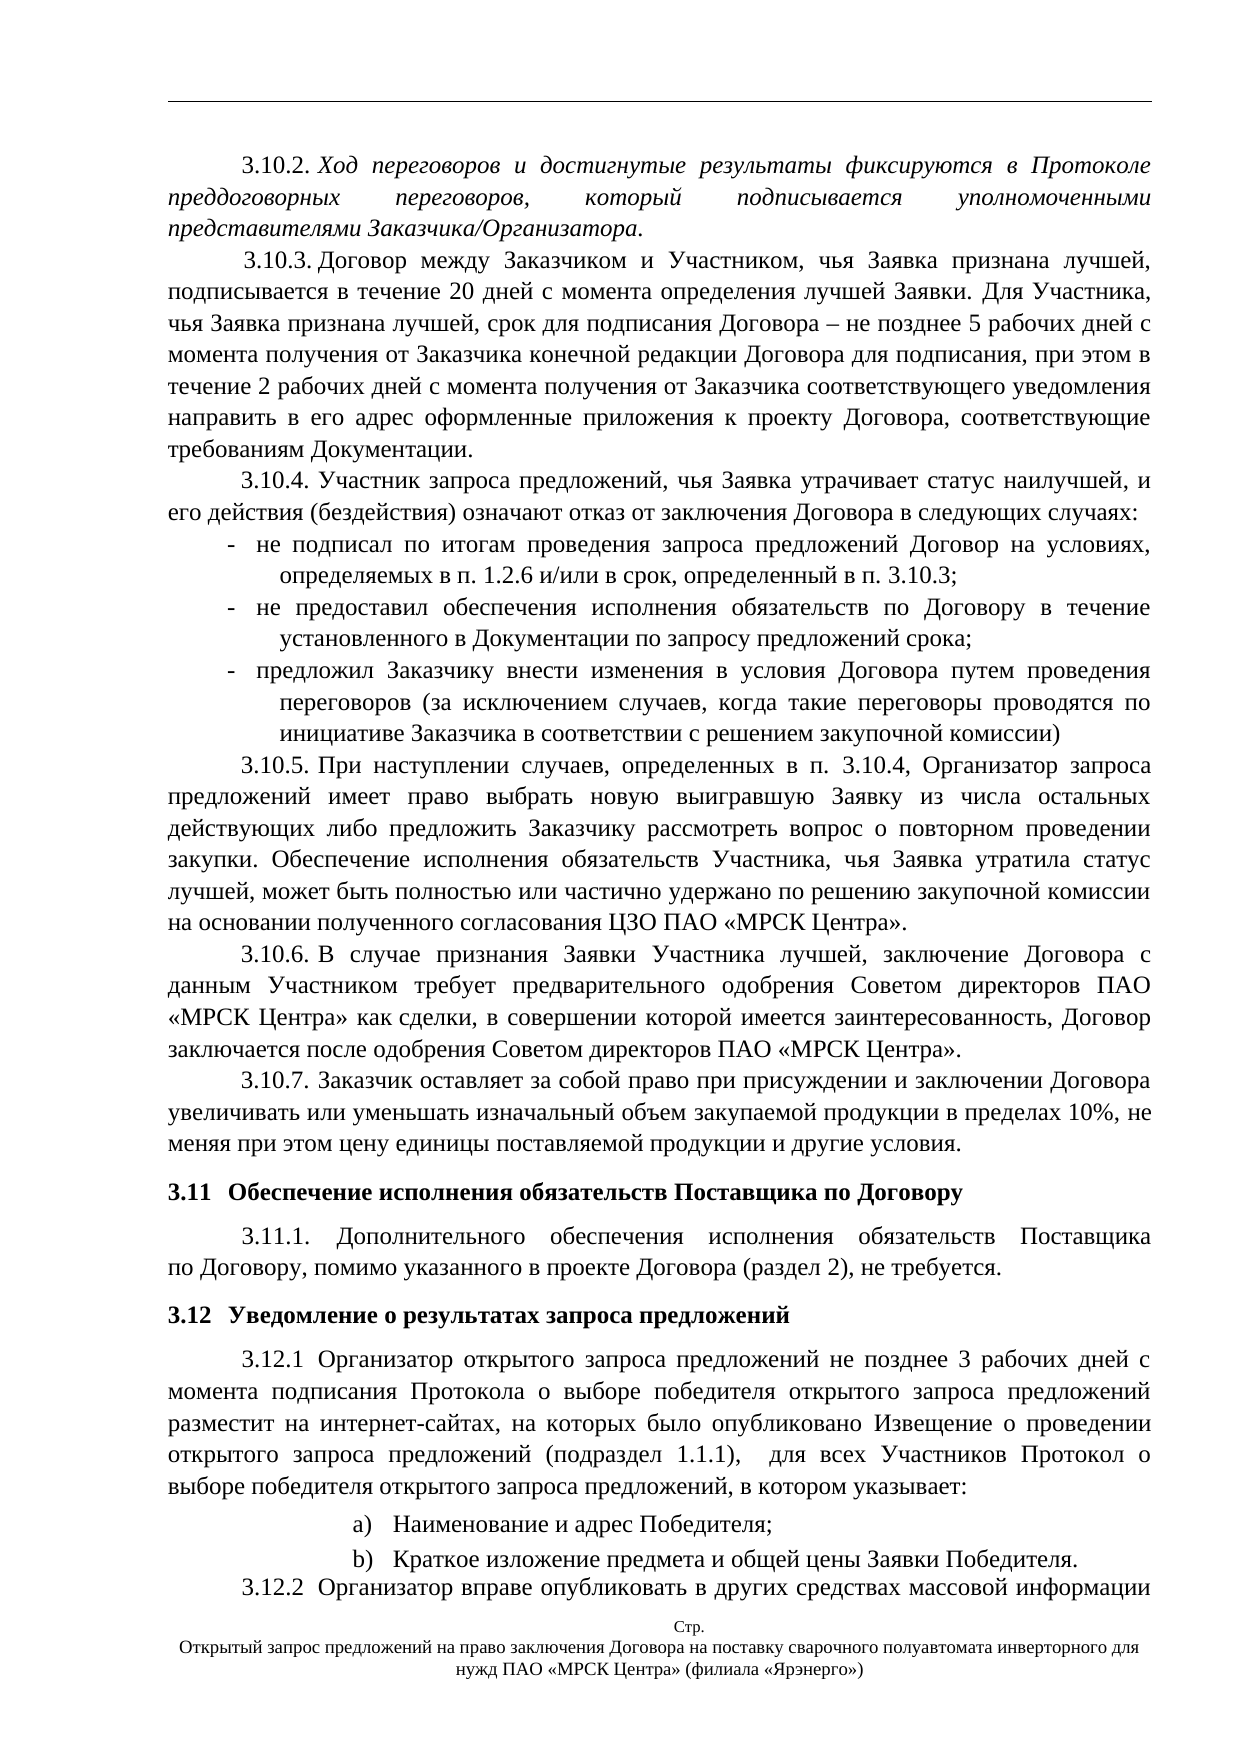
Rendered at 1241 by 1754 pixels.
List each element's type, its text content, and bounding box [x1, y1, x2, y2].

text 3.12.1 Организатор открытого запроса предложений не позднее 3 рабочих дней с момента подписания Протокола о выборе победителя открытого запроса предложений разместит на интернет-сайтах, на которых было опубликовано Извещение о проведении открытого запроса предложений (подраздел 1.1.1), для всех Участников Протокол о выборе победителя открытого запроса предложений, в котором указывает: [168, 1344, 1152, 1499]
list предложил Заказчику внести изменения в условия Договора путем проведения переговоров (за исключением случаев, когда такие переговоры проводятся по инициативе Заказчика в соответствии с решением закупочной комиссии) [227, 655, 1152, 747]
list Договор между Заказчиком и Участником, чья Заявка признана лучшей, подписывается в течение 20 дней с момента определения лучшей Заявки. Для Участника, чья Заявка признана лучшей, срок для подписания Договора – не позднее 5 рабочих дней с момента получения от Заказчика конечной редакции Договора для подписания, при этом в течение 2 рабочих дней с момента получения от Заказчика соответствующего уведомления направить в его адрес оформленные приложения к проекту Договора, соответствующие требованиям Документации. [168, 245, 1152, 463]
list не предоставил обеспечения исполнения обязательств по Договору в течение установленного в Документации по запросу предложений срока; [227, 592, 1152, 652]
list не подписал по итогам проведения запроса предложений Договор на условиях, определяемых в п. 1.2.6 и/или в срок, определенный в п. 3.10.3; [227, 529, 1152, 589]
list Заказчик оставляет за собой право при присуждении и заключении Договора увеличивать или уменьшать изначальный объем закупаемой продукции в пределах 10%, не меняя при этом цену единицы поставляемой продукции и другие условия. [168, 1065, 1152, 1157]
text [168, 1572, 1152, 1601]
list В случае признания Заявки Участника лучшей, заключение Договора с данным Участником требует предварительного одобрения Советом директоров ПАО «МРСК Центра» как сделки, в совершении которой имеется заинтересованность, Договор заключается после одобрения Советом директоров ПАО «МРСК Центра». [168, 939, 1152, 1062]
list Ход переговоров и достигнутые результаты фиксируются в Протоколе преддоговорных переговоров, который подписывается уполномоченными представителями Заказчика/Организатора. [168, 150, 1152, 242]
list Наименование и адрес Победителя; [286, 1509, 1166, 1537]
list Краткое изложение предмета и общей цены Заявки Победителя. [286, 1544, 1166, 1572]
subtitle Уведомление о результатах запроса предложений [168, 1301, 1152, 1329]
list Участник запроса предложений, чья Заявка утрачивает статус наилучшей, и его действия (бездействия) означают отказ от заключения Договора в следующих случаях: [168, 466, 1152, 526]
list Дополнительного обеспечения исполнения обязательств Поставщика по Договору, помимо указанного в проекте Договора (раздел 2), не требуется. [168, 1221, 1152, 1281]
list При наступлении случаев, определенных в п. 3.10.4, Организатор запроса предложений имеет право выбрать новую выигравшую Заявку из числа остальных действующих либо предложить Заказчику рассмотреть вопрос о повторном проведении закупки. Обеспечение исполнения обязательств Участника, чья Заявка утратила статус лучшей, может быть полностью или частично удержано по решению закупочной комиссии на основании полученного согласования ЦЗО ПАО «МРСК Центра». [168, 750, 1152, 936]
subtitle Обеспечение исполнения обязательств Поставщика по Договору [168, 1177, 1152, 1205]
